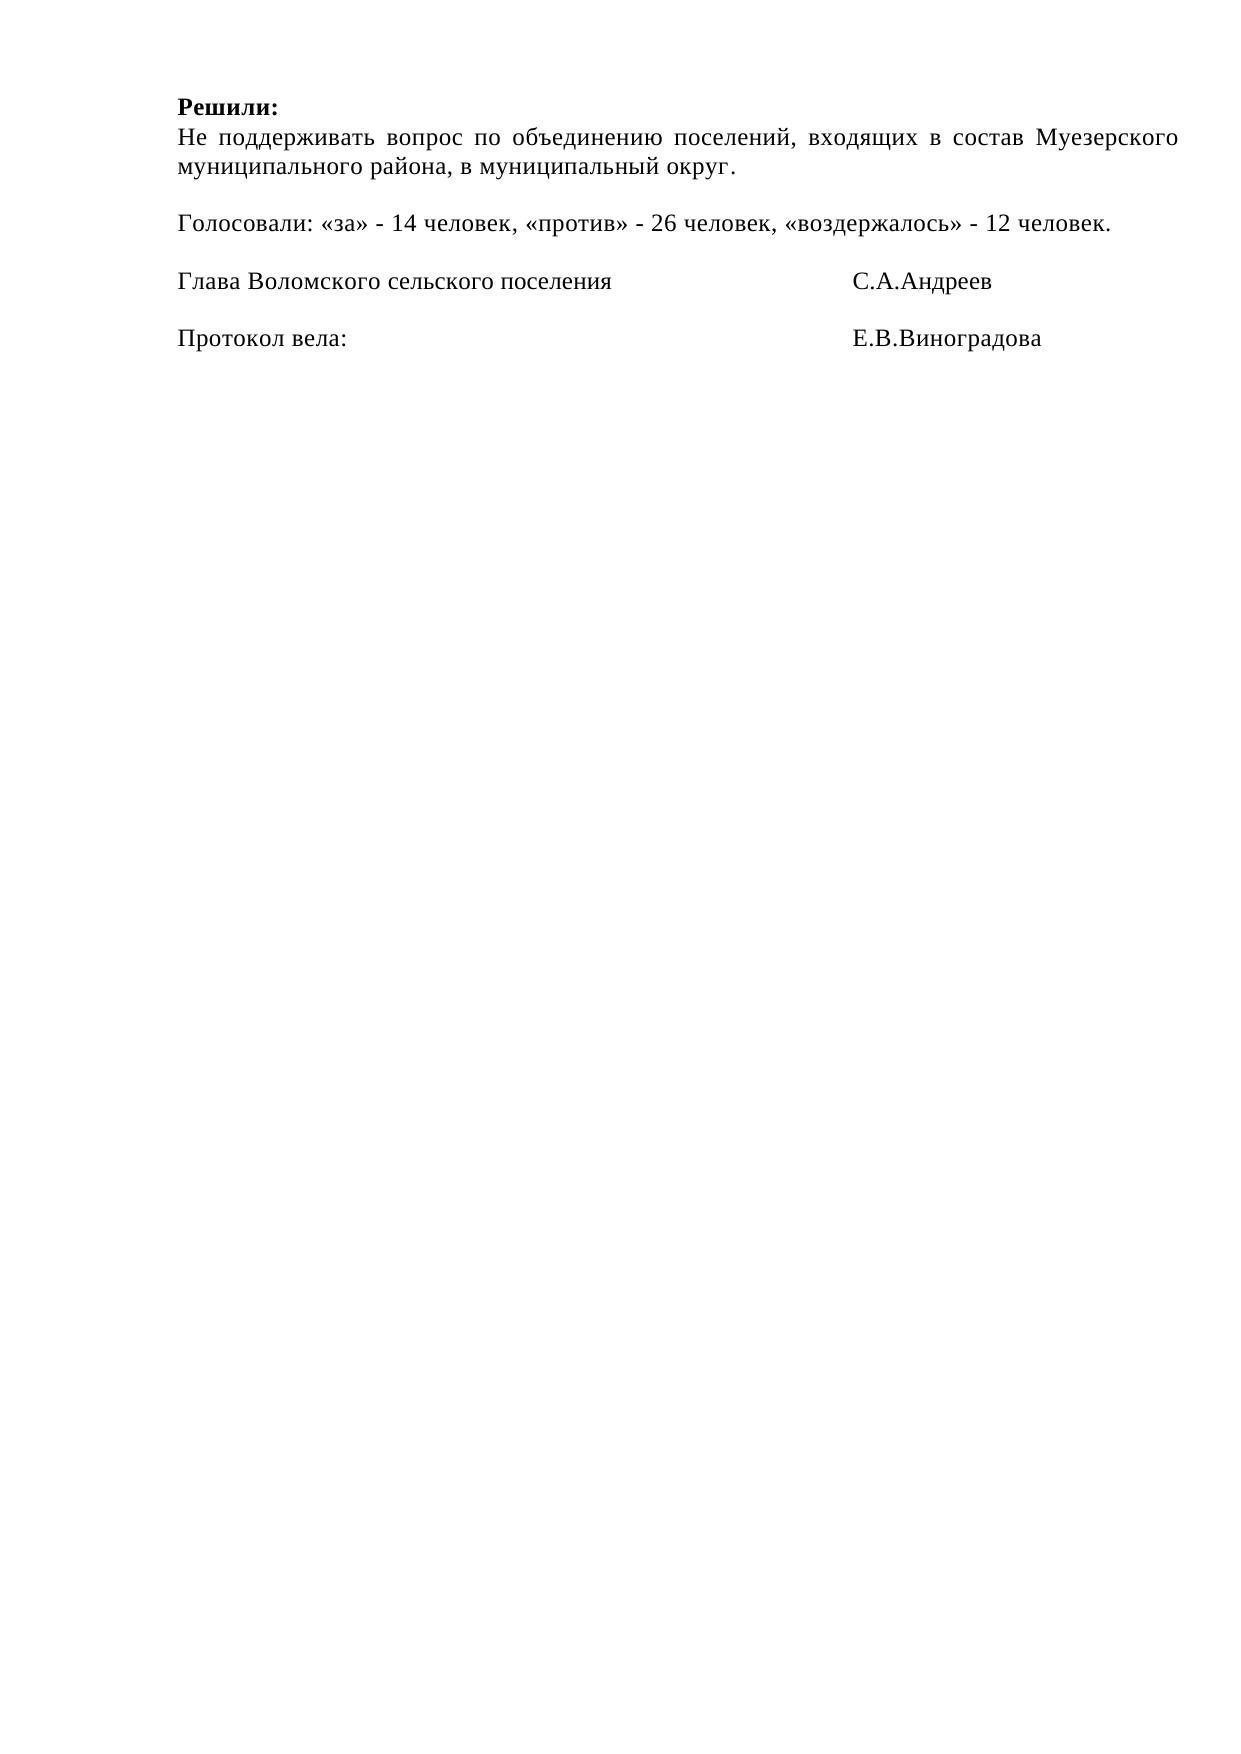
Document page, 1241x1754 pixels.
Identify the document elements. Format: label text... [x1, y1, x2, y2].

text Голосовали: «за» - 14 человек, «против» - 26 человек, «воздержалось» - 12 человек. [177, 208, 1181, 237]
text Не поддерживать вопрос по объединению поселений, входящих в состав Муезерского муниципального района, в муниципальный округ. [177, 122, 1181, 180]
text Глава Воломского сельского поселения С.А.Андреев [177, 266, 1181, 295]
text Решили: [177, 89, 1181, 122]
text Протокол вела: Е.В.Виноградова [177, 323, 1181, 352]
